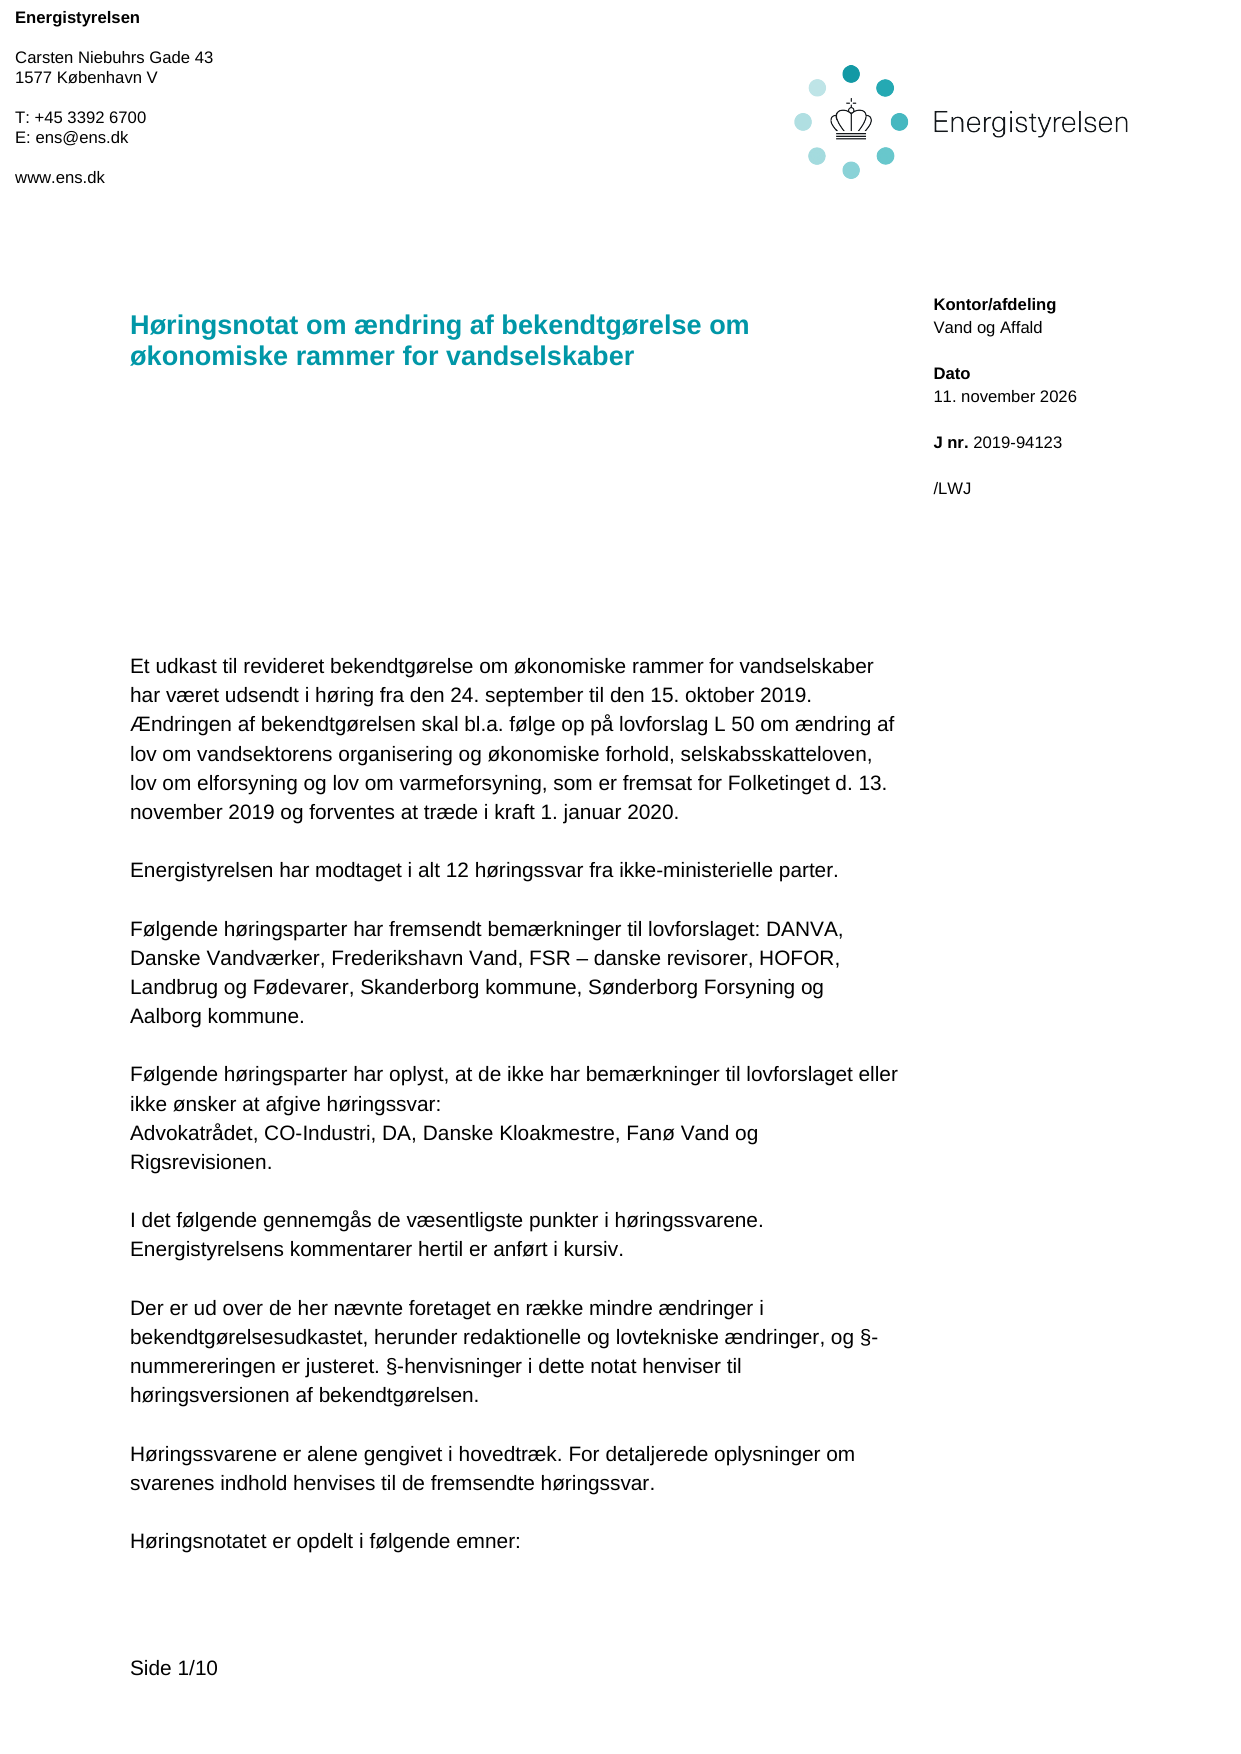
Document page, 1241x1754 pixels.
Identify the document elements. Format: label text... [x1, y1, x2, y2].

text Der er ud over de her nævnte foretaget en række mindre ændringer i bekendtgørelsesudkastet, herunder redaktionelle og lovtekniske ændringer, og §-nummereringen er justeret. §-henvisninger i dette notat henviser til høringsversionen af bekendtgørelsen. [130, 1290, 901, 1407]
text Høringsnotatet er opdelt i følgende emner: [130, 1524, 901, 1553]
text Følgende høringsparter har oplyst, at de ikke har bemærkninger til lovforslaget eller ikke ønsker at afgive høringssvar: [130, 1057, 901, 1115]
text Høringssvarene er alene gengivet i hovedtræk. For detaljerede oplysninger om svarenes indhold henvises til de fremsendte høringssvar. [130, 1436, 901, 1494]
table_header Kontor/afdeling Vand og Affald Dato 6. januar 2020 J nr. 2019-94123 /LWJ [922, 293, 1155, 499]
text Advokatrådet, CO-Industri, DA, Danske Kloakmestre, Fanø Vand og Rigsrevisionen. [130, 1115, 901, 1174]
text Følgende høringsparter har fremsendt bemærkninger til lovforslaget: DANVA, Danske Vandværker, Frederikshavn Vand, FSR – danske revisorer, HOFOR, Landbrug og Fødevarer, Skanderborg kommune, Sønderborg Forsyning og Aalborg kommune. [130, 911, 901, 1028]
subtitle Høringsnotat om ændring af bekendtgørelse om økonomiske rammer for vandselskaber [130, 309, 901, 372]
picture [794, 65, 1130, 179]
text Et udkast til revideret bekendtgørelse om økonomiske rammer for vandselskaber har været udsendt i høring fra den 24. september til den 15. oktober 2019. Ændringen af bekendtgørelsen skal bl.a. følge op på lovforslag L 50 om ændring af lov om vandsektorens organisering og økonomiske forhold, selskabsskatteloven, lov om elforsyning og lov om varmeforsyning, som er fremsat for Folketinget d. 13. november 2019 og forventes at træde i kraft 1. januar 2020. [130, 649, 901, 824]
text Energistyrelsen har modtaget i alt 12 høringssvar fra ikke-ministerielle parter. [130, 853, 901, 882]
text I det følgende gennemgås de væsentligste punkter i høringssvarene. Energistyrelsens kommentarer hertil er anført i kursiv. [130, 1203, 901, 1261]
